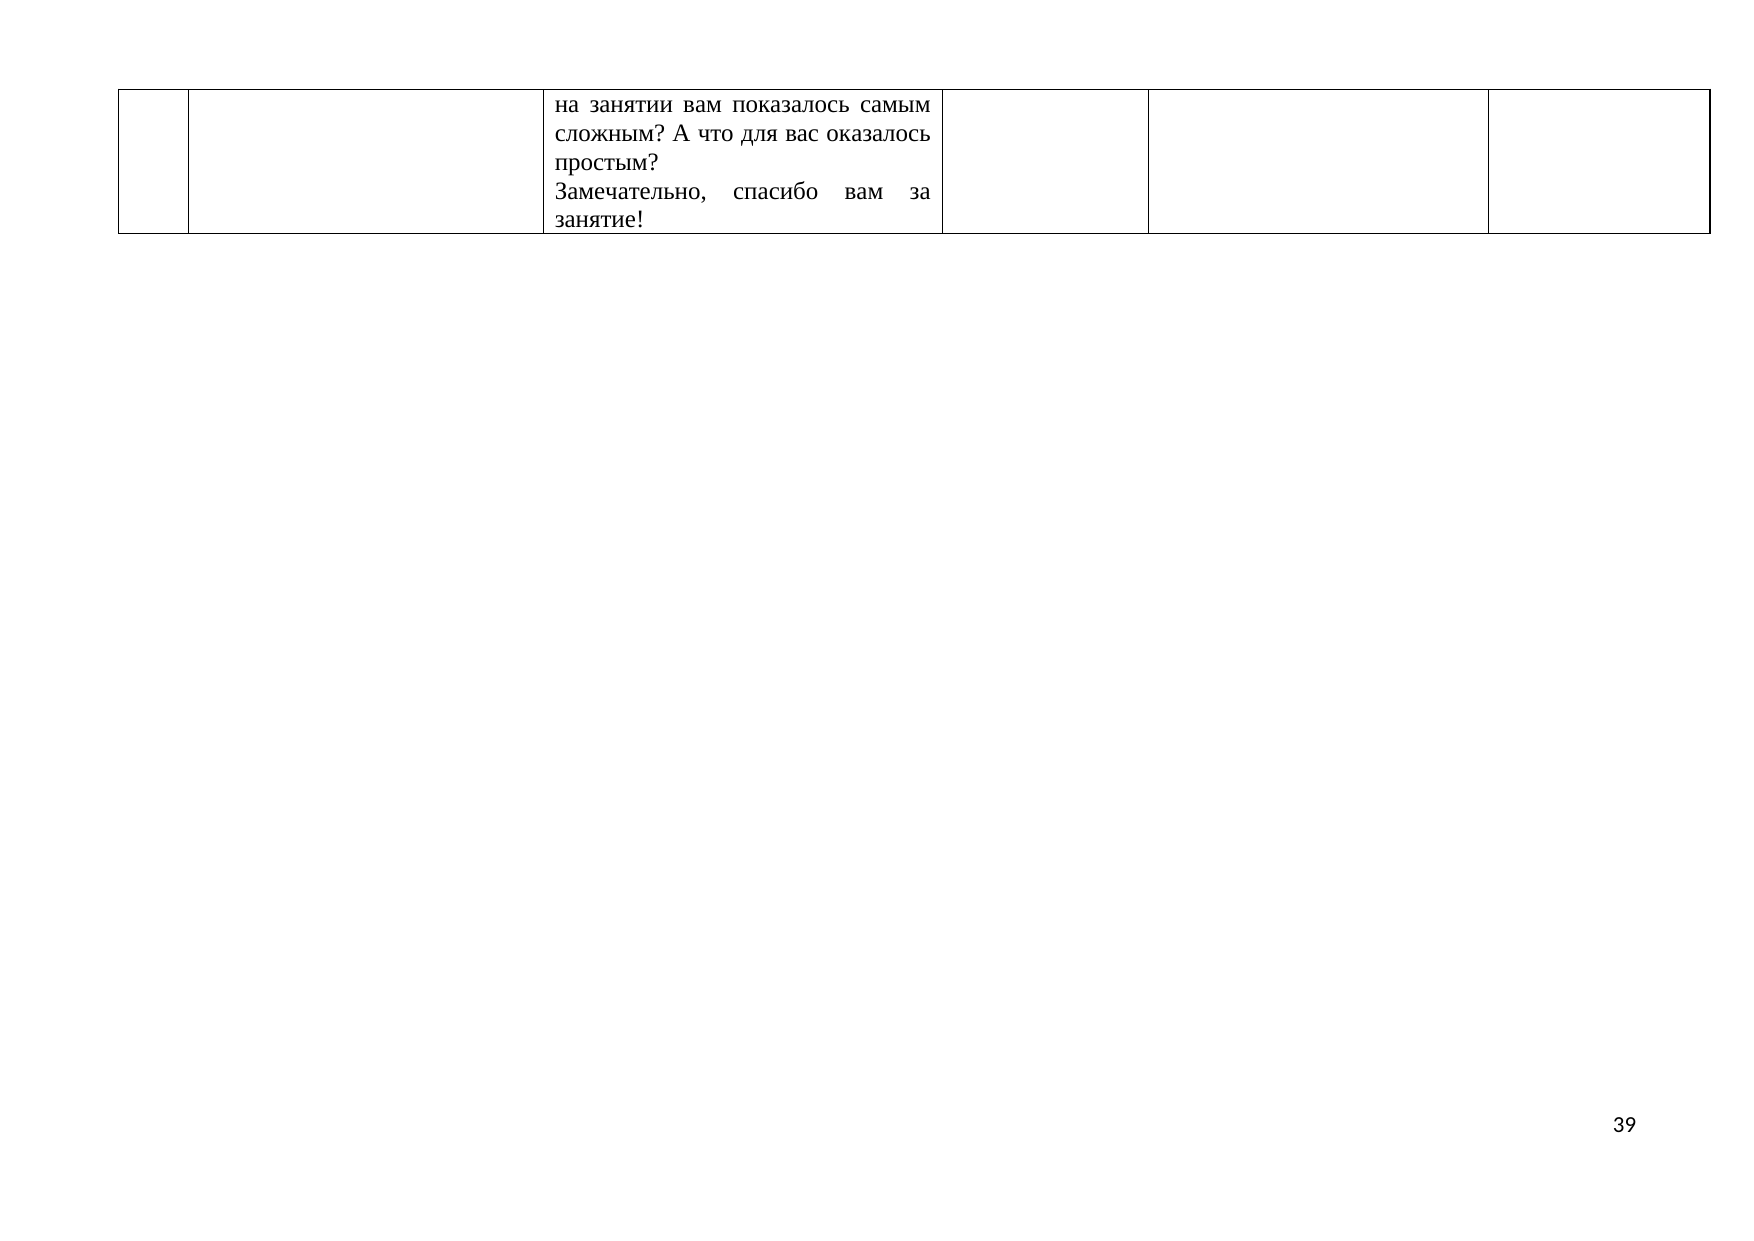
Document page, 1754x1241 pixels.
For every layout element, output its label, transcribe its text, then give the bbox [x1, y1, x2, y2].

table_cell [189, 90, 543, 233]
table_cell 3 [119, 90, 188, 233]
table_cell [544, 90, 942, 233]
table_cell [943, 90, 1148, 233]
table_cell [1489, 90, 1709, 233]
table_cell [1149, 90, 1488, 233]
